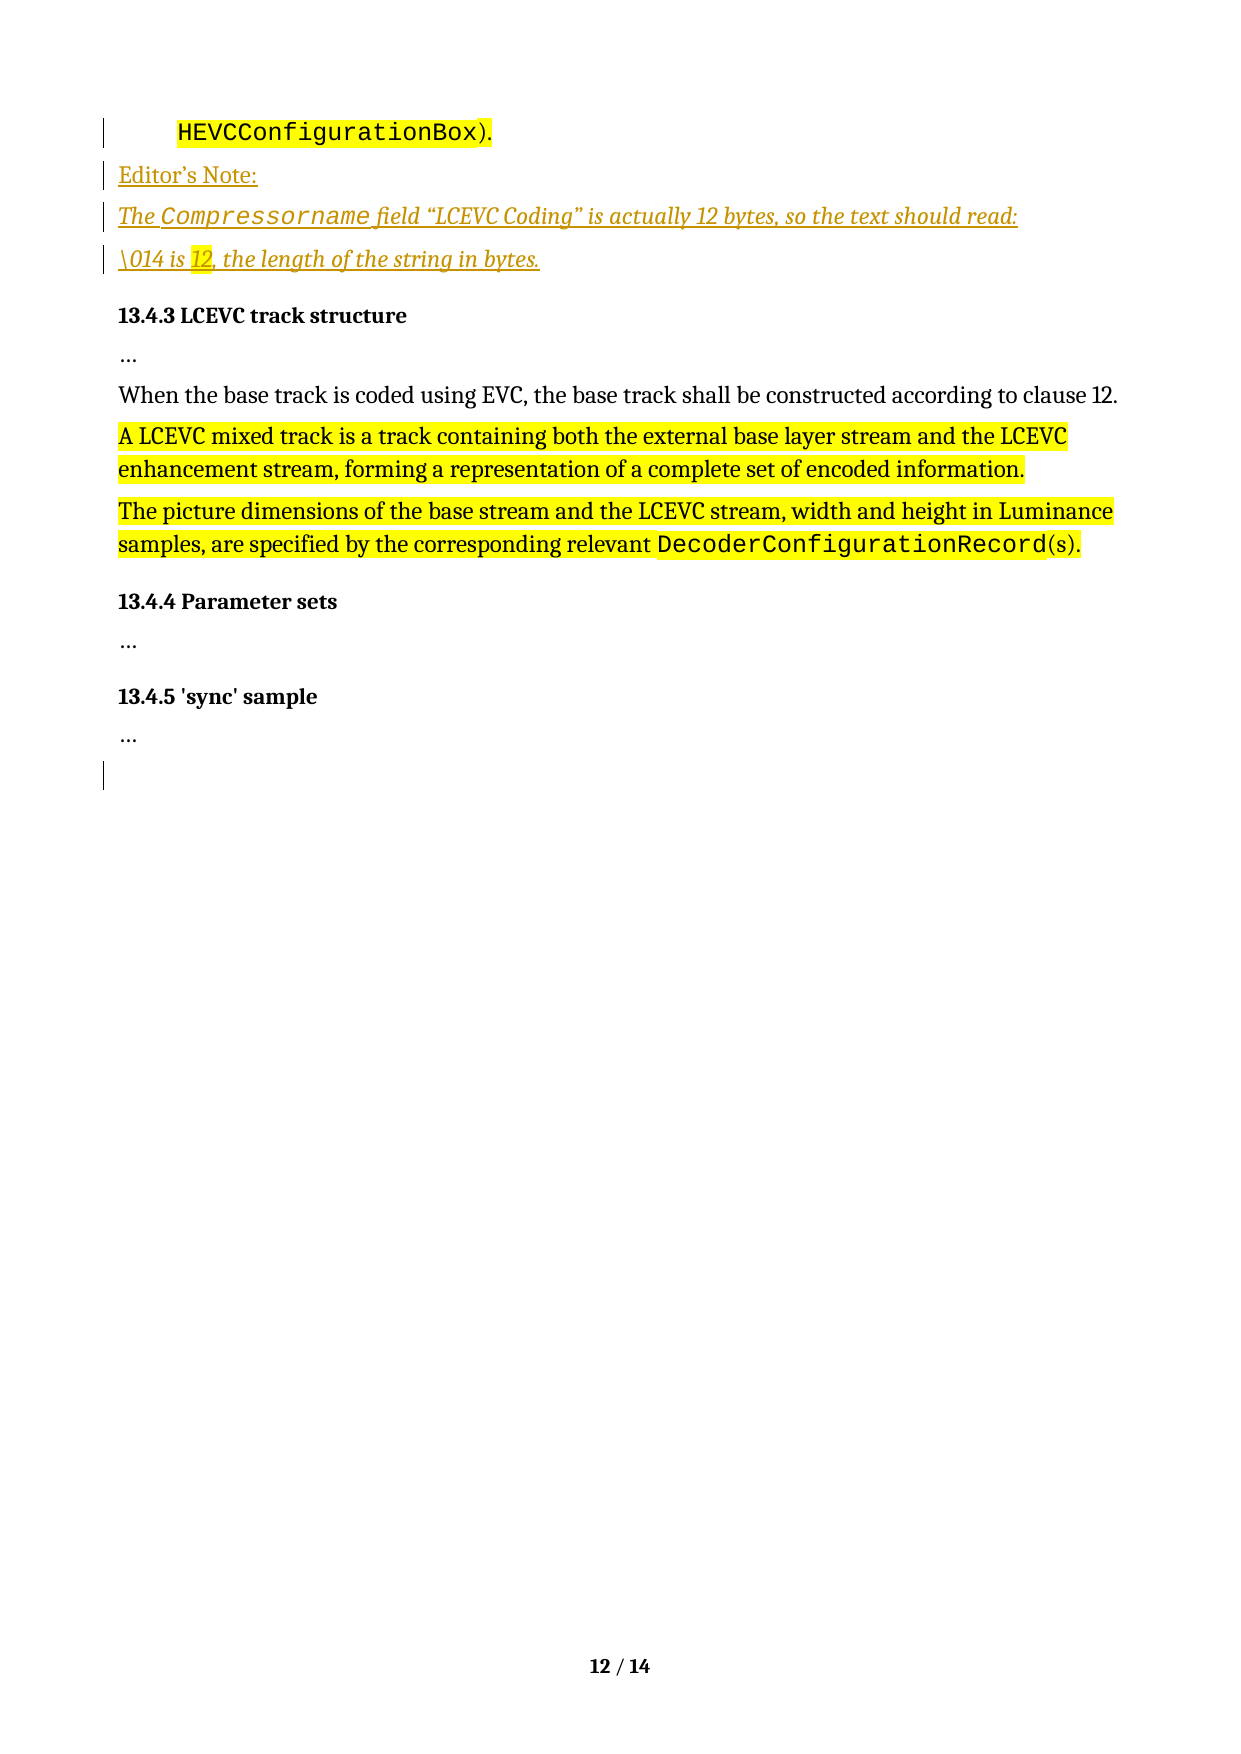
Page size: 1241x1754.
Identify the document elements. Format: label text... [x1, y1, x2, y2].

subtitle 13.4.4 Parameter sets [118, 589, 1122, 616]
text The picture dimensions of the base stream and the LCEVC stream, width and height in Luminance samples, are specified by the corresponding relevant DecoderConfigurationRecord(s). [118, 497, 1122, 560]
text … [118, 720, 1122, 749]
subtitle 13.4.5 'sync' sample [118, 684, 1122, 710]
subtitle 13.4.3 LCEVC track structure [118, 303, 1122, 329]
text When the base track is coded using EVC, the base track shall be constructed according to clause 12. [118, 381, 1122, 410]
text config is the decoder configuration box of the base stream (e.g. AVCConfigurationBox, HEVCConfigurationBox). [118, 118, 477, 148]
text … [118, 339, 1122, 368]
text … [118, 626, 1122, 654]
text A LCEVC mixed track is a track containing both the external base layer stream and the LCEVC enhancement stream, forming a representation of a complete set of encoded information. [118, 422, 1122, 484]
text config is the decoder configuration box of the base stream (e.g. AVCConfigurationBox, HEVCConfigurationBox). [477, 118, 1122, 148]
